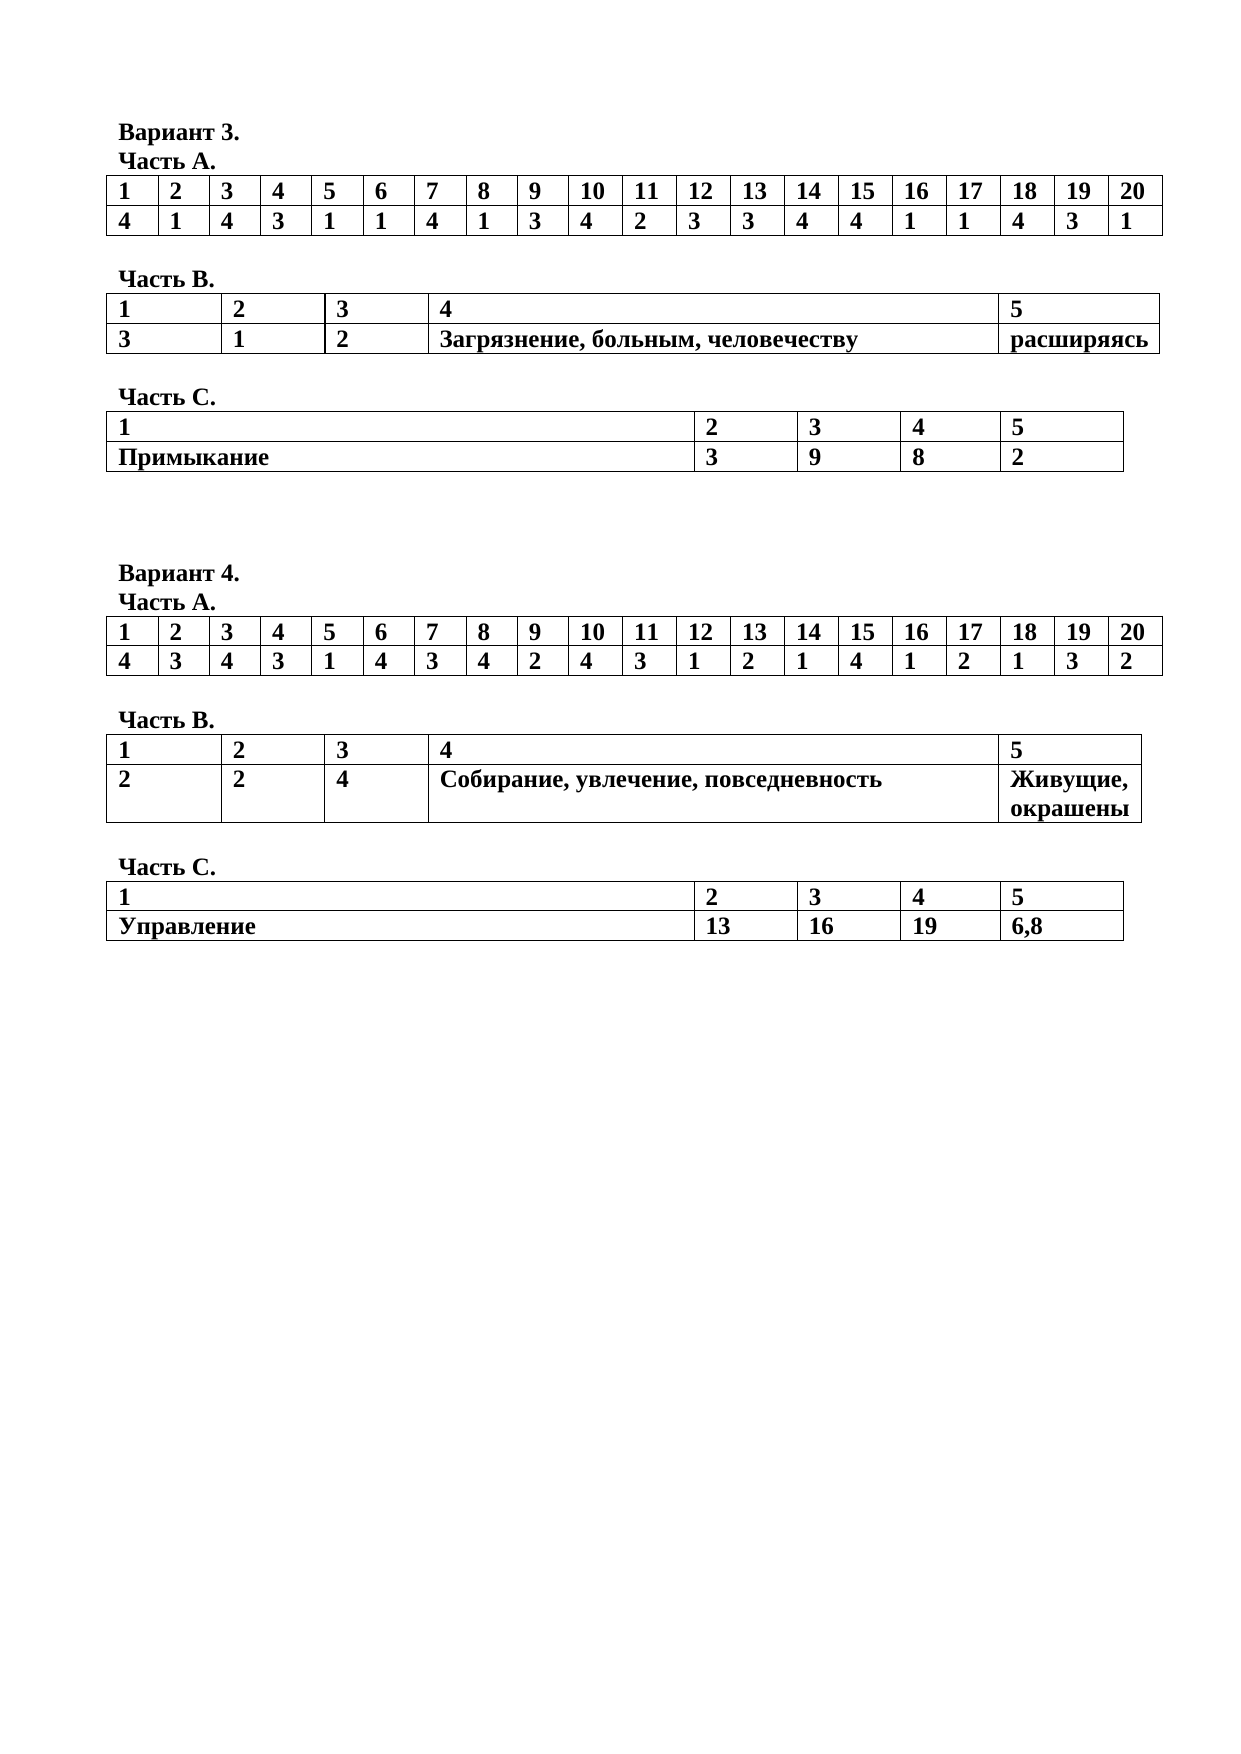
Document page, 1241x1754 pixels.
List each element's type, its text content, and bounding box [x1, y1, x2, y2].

table_header 5 [312, 176, 363, 205]
table_header 18 [1001, 617, 1054, 645]
table_header 17 [947, 617, 1000, 645]
table_cell 16 [798, 911, 900, 940]
table_header 5 [1001, 882, 1123, 910]
table_header 16 [893, 176, 946, 205]
table_header 14 [785, 617, 838, 645]
table_cell 2 [947, 646, 1000, 675]
table_header 12 [677, 176, 730, 205]
table_header 19 [1055, 176, 1108, 205]
table_header 4 [261, 176, 311, 205]
table_header 11 [623, 617, 676, 645]
text Вариант 4. [118, 558, 1152, 587]
table_header 2 [159, 617, 209, 645]
table_cell 1 [947, 206, 1000, 234]
table_header 15 [839, 176, 892, 205]
table_cell 1 [785, 646, 838, 675]
table_cell 3 [415, 646, 466, 675]
table_cell 1 [893, 206, 946, 234]
table_header 15 [839, 617, 892, 645]
table_header 3 [210, 176, 260, 205]
table_cell 4 [467, 646, 517, 675]
table_header 11 [623, 176, 676, 205]
table_cell 4 [210, 206, 260, 234]
table_header 3 [210, 617, 260, 645]
table_header 19 [1055, 617, 1108, 645]
table_header 18 [1001, 176, 1054, 205]
table_header 7 [415, 176, 466, 205]
table_header 2 [695, 882, 797, 910]
table_header 1 [107, 176, 158, 205]
table_cell 3 [731, 206, 784, 234]
table_cell 1 [159, 206, 209, 234]
table_cell 13 [695, 911, 797, 940]
table_header 3 [326, 294, 428, 323]
table_cell 1 [677, 646, 730, 675]
table_header 4 [429, 735, 998, 763]
table_cell 3 [261, 206, 311, 234]
table_cell 4 [569, 206, 622, 234]
table_cell 4 [785, 206, 838, 234]
table_cell 1 [1001, 646, 1054, 675]
table_cell 4 [415, 206, 466, 234]
table_header 4 [261, 617, 311, 645]
table_cell 2 [731, 646, 784, 675]
table_cell 8 [901, 442, 1000, 471]
table_header 12 [677, 617, 730, 645]
table_cell 3 [1055, 206, 1108, 234]
text Часть А. [118, 587, 1152, 616]
table_header 1 [107, 294, 221, 323]
table_cell 1 [364, 206, 414, 234]
table_header 2 [159, 176, 209, 205]
table_cell 1 [467, 206, 517, 234]
table_header 16 [893, 617, 946, 645]
table_header 3 [798, 412, 900, 441]
table_cell расширяясь [999, 324, 1159, 353]
table_header 17 [947, 176, 1000, 205]
table_header 9 [518, 176, 568, 205]
text Часть С. [118, 382, 1152, 411]
table_cell 4 [839, 206, 892, 234]
table_header 8 [467, 617, 517, 645]
table_header 3 [798, 882, 900, 910]
table_cell 2 [1001, 442, 1123, 471]
table_cell 3 [695, 442, 797, 471]
table_cell 4 [107, 646, 158, 675]
text Часть В. [118, 705, 1152, 734]
table_cell 3 [261, 646, 311, 675]
table_header 1 [107, 617, 158, 645]
table_cell 1 [222, 324, 324, 353]
table_cell 2 [1109, 646, 1162, 675]
table_header 20 [1109, 176, 1162, 205]
table_cell 2 [222, 765, 324, 822]
table_header 5 [999, 294, 1159, 323]
table_header 5 [999, 735, 1141, 763]
table_cell 2 [518, 646, 568, 675]
table_cell 3 [623, 646, 676, 675]
table_cell 3 [1055, 646, 1108, 675]
table_header 10 [569, 176, 622, 205]
table_cell 2 [623, 206, 676, 234]
table_header 1 [107, 882, 694, 910]
table_header 10 [569, 617, 622, 645]
table_cell 3 [677, 206, 730, 234]
table_cell 4 [569, 646, 622, 675]
table_header 8 [467, 176, 517, 205]
table_cell Живущие, окрашены [999, 765, 1141, 822]
table_cell 9 [798, 442, 900, 471]
table_cell 1 [312, 206, 363, 234]
text Вариант 3. [118, 117, 1152, 146]
table_cell 1 [1109, 206, 1162, 234]
table_cell Собирание, увлечение, повседневность [429, 765, 998, 822]
table_header 1 [107, 412, 694, 441]
table_cell 4 [1001, 206, 1054, 234]
table_header 5 [1001, 412, 1123, 441]
table_cell 1 [893, 646, 946, 675]
table_header 5 [312, 617, 363, 645]
table_cell 19 [901, 911, 1000, 940]
table_cell 4 [325, 765, 428, 822]
table_cell Управление [107, 911, 694, 940]
table_header 13 [731, 176, 784, 205]
table_header 1 [107, 735, 221, 763]
text Часть С. [118, 852, 1152, 881]
table_header 6 [364, 617, 414, 645]
table_header 20 [1109, 617, 1162, 645]
table_cell 2 [107, 765, 221, 822]
table_cell 1 [312, 646, 363, 675]
table_cell 2 [326, 324, 428, 353]
table_cell 4 [839, 646, 892, 675]
table_header 4 [429, 294, 998, 323]
table_header 7 [415, 617, 466, 645]
table_cell 3 [107, 324, 221, 353]
table_cell 3 [518, 206, 568, 234]
table_header 2 [222, 735, 324, 763]
table_header 2 [695, 412, 797, 441]
table_cell 4 [210, 646, 260, 675]
table_cell 4 [364, 646, 414, 675]
table_header 2 [222, 294, 324, 323]
table_header 3 [325, 735, 428, 763]
table_cell 6,8 [1001, 911, 1123, 940]
table_header 9 [518, 617, 568, 645]
table_cell Загрязнение, больным, человечеству [429, 324, 998, 353]
table_header 4 [901, 412, 1000, 441]
text Часть В. [118, 264, 1152, 293]
table_cell Примыкание [107, 442, 694, 471]
table_cell 3 [159, 646, 209, 675]
table_cell 4 [107, 206, 158, 234]
table_header 14 [785, 176, 838, 205]
text Часть А. [118, 146, 1152, 175]
table_header 4 [901, 882, 1000, 910]
table_header 6 [364, 176, 414, 205]
table_header 13 [731, 617, 784, 645]
